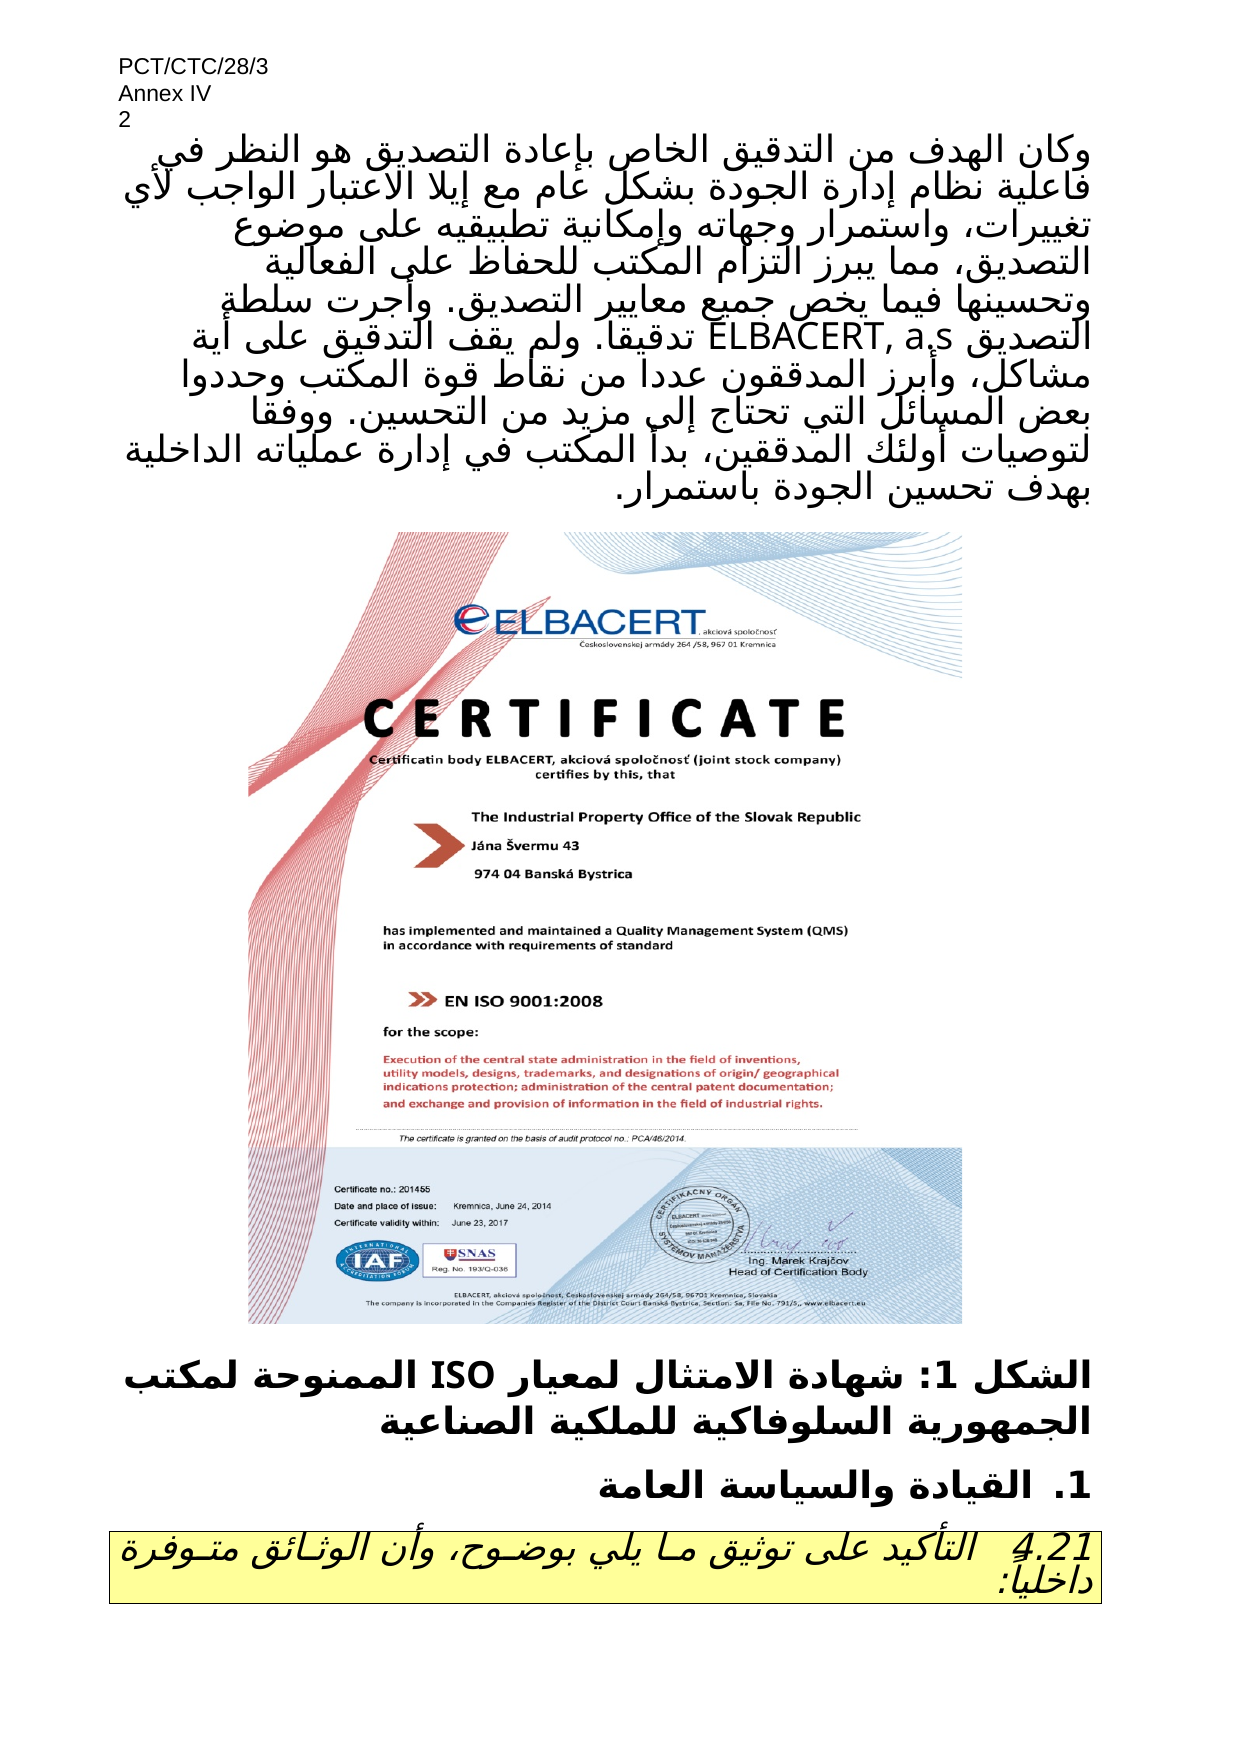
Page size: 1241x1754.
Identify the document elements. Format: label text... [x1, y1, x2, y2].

text وكان الهدف من التدقيق الخاص بإعادة التصديق هو النظر في فاعلية نظام إدارة الجودة بشكل عام مع إيلا الاعتبار الواجب لأي تغييرات، واستمرار وجهاته وإمكانية تطبيقيه على موضوع التصديق، مما يبرز التزام المكتب للحفاظ على الفعالية وتحسينها فيما يخص جميع معايير التصديق. وأجرت سلطة التصديق ELBACERT, a.s تدقيقا. ولم يقف التدقيق على أية مشاكل، وأبرز المدققون عددا من نقاط قوة المكتب وحددوا بعض المسائل التي تحتاج إلى مزيد من التحسين. ووفقا لتوصيات أولئك المدققين، بدأ المكتب في إدارة عملياته الداخلية بهدف تحسين الجودة باستمرار. [118, 132, 1092, 507]
picture [248, 532, 963, 1324]
text 4.21 التأكيد على توثيق ما يلي بوضوح، وأن الوثائق متوفرة داخلياً: [110, 1532, 1101, 1603]
text 1. القيادة والسياسة العامة [118, 1468, 1092, 1506]
text الشكل 1: شهادة الامتثال لمعيار ISO الممنوحة لمكتب الجمهورية السلوفاكية للملكية الصناعية [118, 1348, 1092, 1443]
